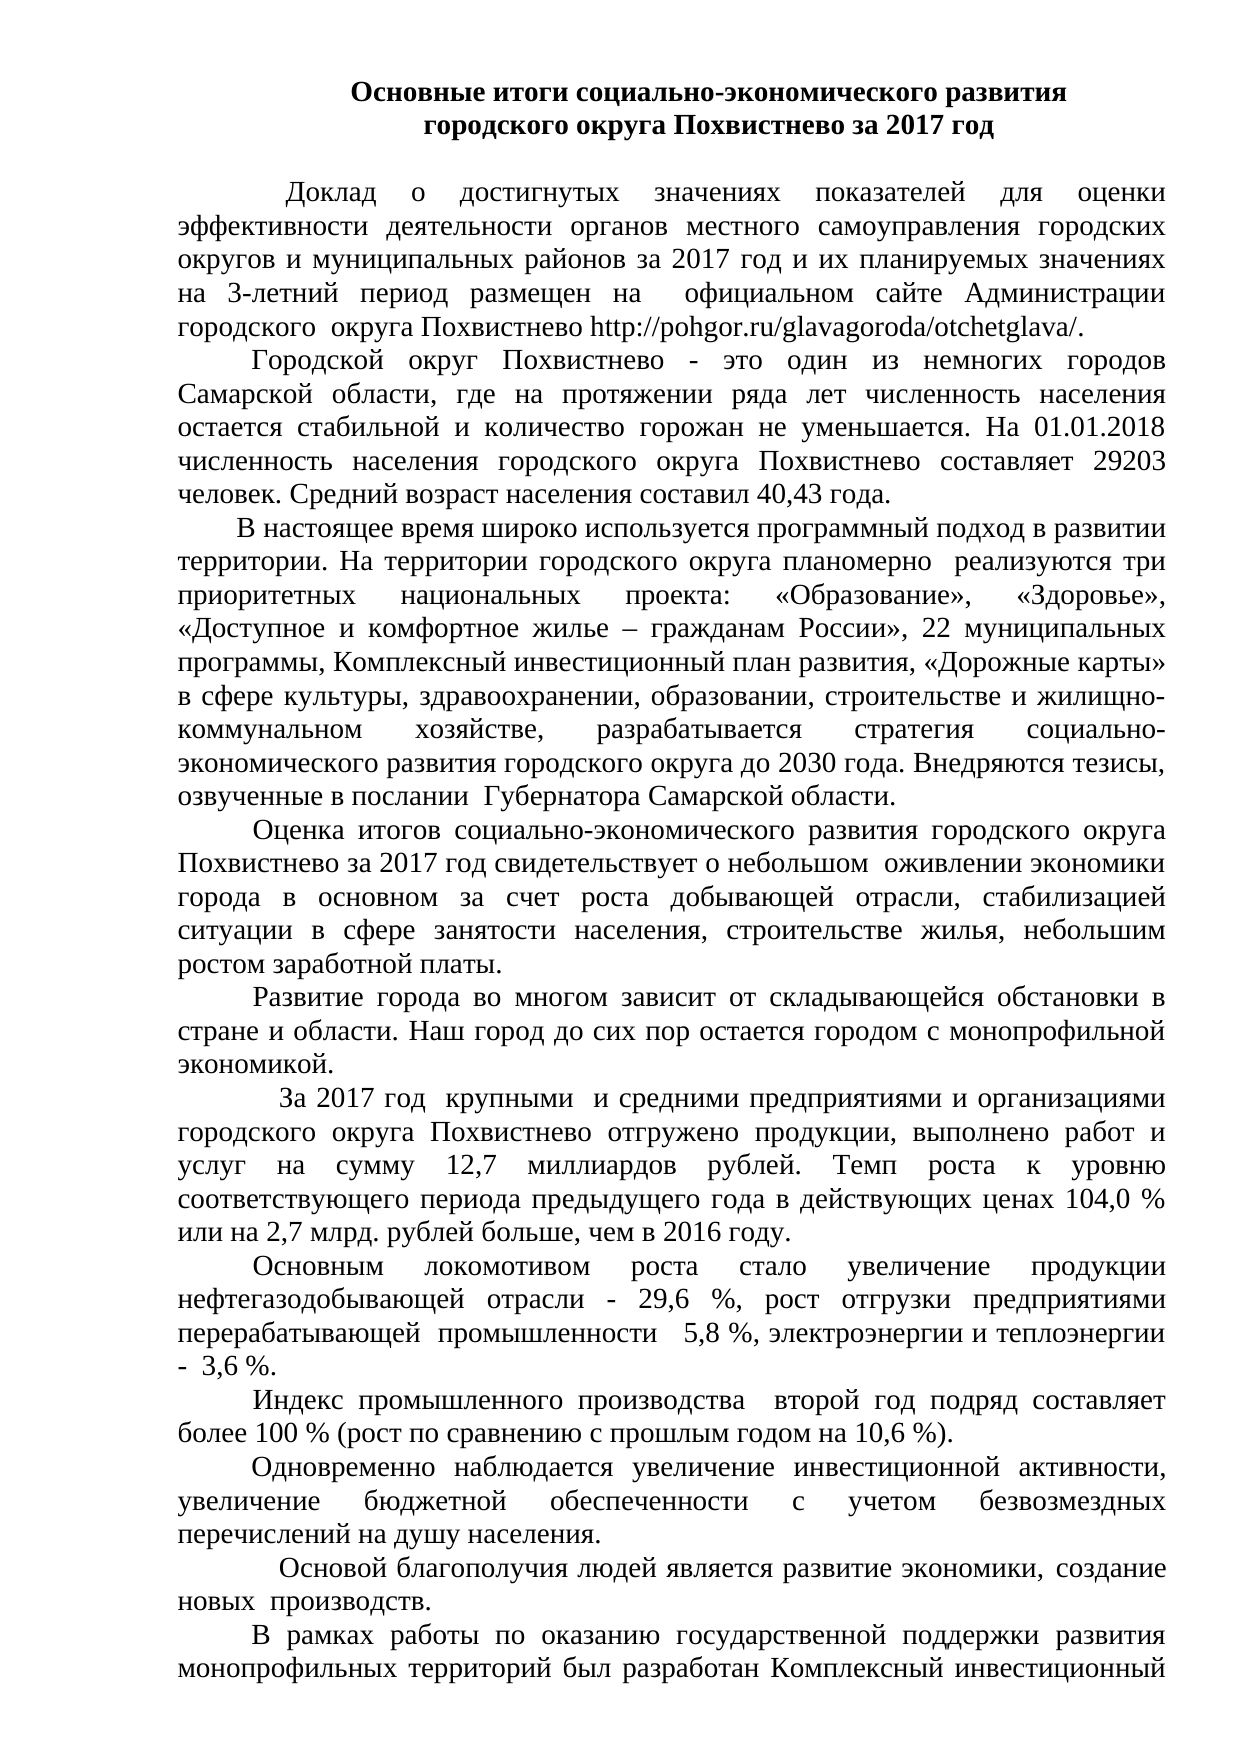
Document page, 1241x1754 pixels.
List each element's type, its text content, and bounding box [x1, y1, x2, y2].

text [177, 1617, 1167, 1684]
text Основой благополучия людей является развитие экономики, создание новых производств. [177, 1550, 1167, 1617]
text Городской округ Похвистнево - это один из немногих городов Самарской области, где на протяжении ряда лет численность населения остается стабильной и количество горожан не уменьшается. На 01.01.2018 численность населения городского округа Похвистнево составляет 29203 человек. Средний возраст населения составил 40,43 года. [177, 342, 1167, 510]
text Основным локомотивом роста стало увеличение продукции нефтегазодобывающей отрасли - 29,6 %, рост отгрузки предприятиями перерабатывающей промышленности 5,8 %, электроэнергии и теплоэнергии - 3,6 %. [177, 1248, 1167, 1382]
text Индекс промышленного производства второй год подряд составляет более 100 % (рост по сравнению с прошлым годом на 10,6 %). [177, 1382, 1167, 1449]
text Развитие города во многом зависит от складывающейся обстановки в стране и области. Наш город до сих пор остается городом с монопрофильной экономикой. [177, 979, 1167, 1080]
text городского округа Похвистнево за 2017 год [177, 107, 1167, 141]
text В настоящее время широко используется программный подход в развитии территории. На территории городского округа планомерно реализуются три приоритетных национальных проекта: «Образование», «Здоровье», «Доступное и комфортное жилье – гражданам России», 22 муниципальных программы, Комплексный инвестиционный план развития, «Дорожные карты» в сфере культуры, здравоохранении, образовании, строительстве и жилищно-коммунальном хозяйстве, разрабатывается стратегия социально-экономического развития городского округа до 2030 года. Внедряются тезисы, озвученные в послании Губернатора Самарской области. [177, 510, 1167, 812]
text Оценка итогов социально-экономического развития городского округа Похвистнево за 2017 год свидетельствует о небольшом оживлении экономики города в основном за счет роста добывающей отрасли, стабилизацией ситуации в сфере занятости населения, строительстве жилья, небольшим ростом заработной платы. [177, 812, 1167, 979]
text Одновременно наблюдается увеличение инвестиционной активности, увеличение бюджетной обеспеченности с учетом безвозмездных перечислений на душу населения. [177, 1449, 1167, 1550]
text Доклад о достигнутых значениях показателей для оценки эффективности деятельности органов местного самоуправления городских округов и муниципальных районов за 2017 год и их планируемых значениях на 3-летний период размещен на официальном сайте Администрации городского округа Похвистнево http://pohgor.ru/glavagoroda/otchetglava/. [177, 174, 1167, 342]
text За 2017 год крупными и средними предприятиями и организациями городского округа Похвистнево отгружено продукции, выполнено работ и услуг на сумму 12,7 миллиардов рублей. Темп роста к уровню соответствующего периода предыдущего года в действующих ценах 104,0 % или на 2,7 млрд. рублей больше, чем в 2016 году. [177, 1080, 1167, 1248]
text Основные итоги социально-экономического развития [177, 74, 1167, 107]
